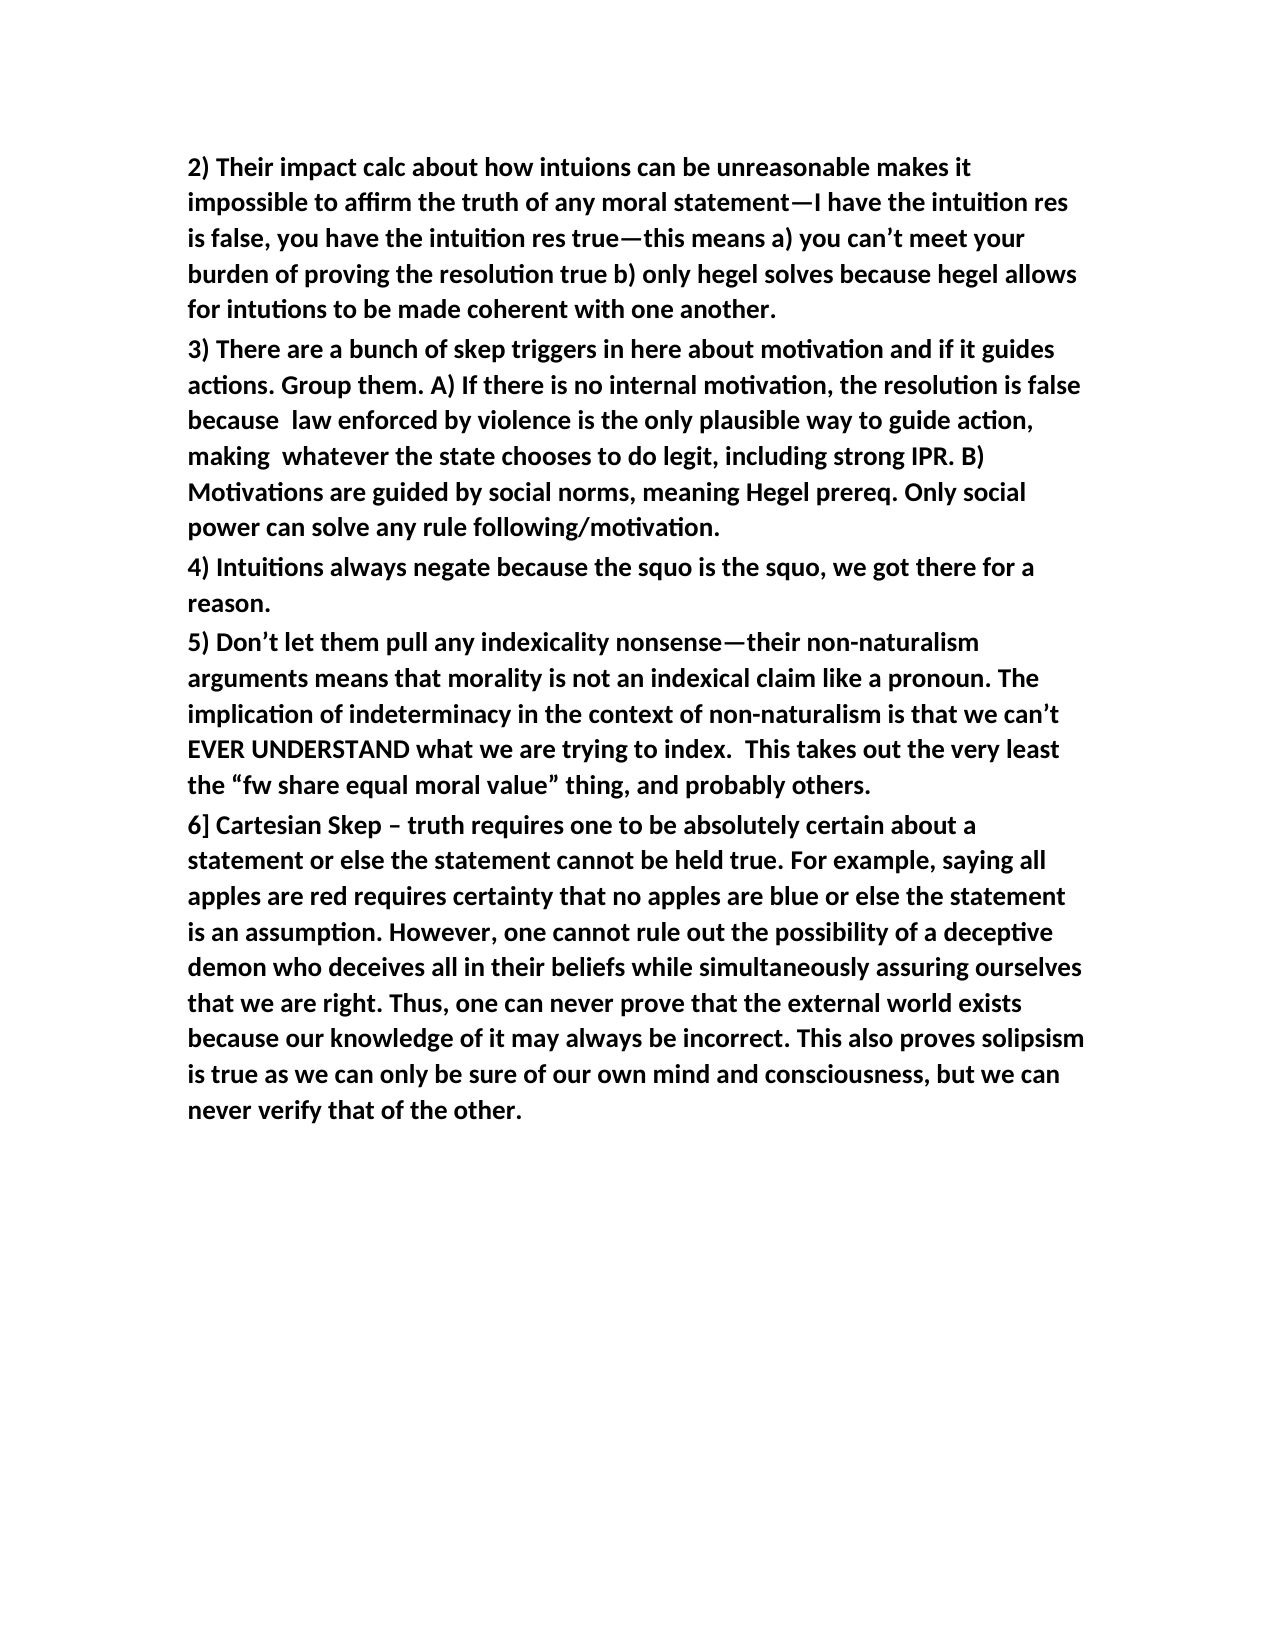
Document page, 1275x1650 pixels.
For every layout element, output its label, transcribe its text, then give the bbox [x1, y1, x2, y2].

subtitle 2) Their impact calc about how intuions can be unreasonable makes it impossible to affirm the truth of any moral statement—I have the intuition res is false, you have the intuition res true—this means a) you can’t meet your burden of proving the resolution true b) only hegel solves because hegel allows for intutions to be made coherent with one another. [187, 150, 1087, 326]
subtitle 6] Cartesian Skep – truth requires one to be absolutely certain about a statement or else the statement cannot be held true. For example, saying all apples are red requires certainty that no apples are blue or else the statement is an assumption. However, one cannot rule out the possibility of a deceptive demon who deceives all in their beliefs while simultaneously assuring ourselves that we are right. Thus, one can never prove that the external world exists because our knowledge of it may always be incorrect. This also proves solipsism is true as we can only be sure of our own mind and consciousness, but we can never verify that of the other. [187, 808, 1087, 1126]
subtitle 4) Intuitions always negate because the squo is the squo, we got there for a reason. [187, 550, 1087, 619]
subtitle 3) There are a bunch of skep triggers in here about motivation and if it guides actions. Group them. A) If there is no internal motivation, the resolution is false because law enforced by violence is the only plausible way to guide action, making whatever the state chooses to do legit, including strong IPR. B) Motivations are guided by social norms, meaning Hegel prereq. Only social power can solve any rule following/motivation. [187, 332, 1087, 543]
subtitle 5) Don’t let them pull any indexicality nonsense—their non-naturalism arguments means that morality is not an indexical claim like a pronoun. The implication of indeterminacy in the context of non-naturalism is that we can’t EVER UNDERSTAND what we are trying to index. This takes out the very least the “fw share equal moral value” thing, and probably others. [187, 626, 1087, 801]
